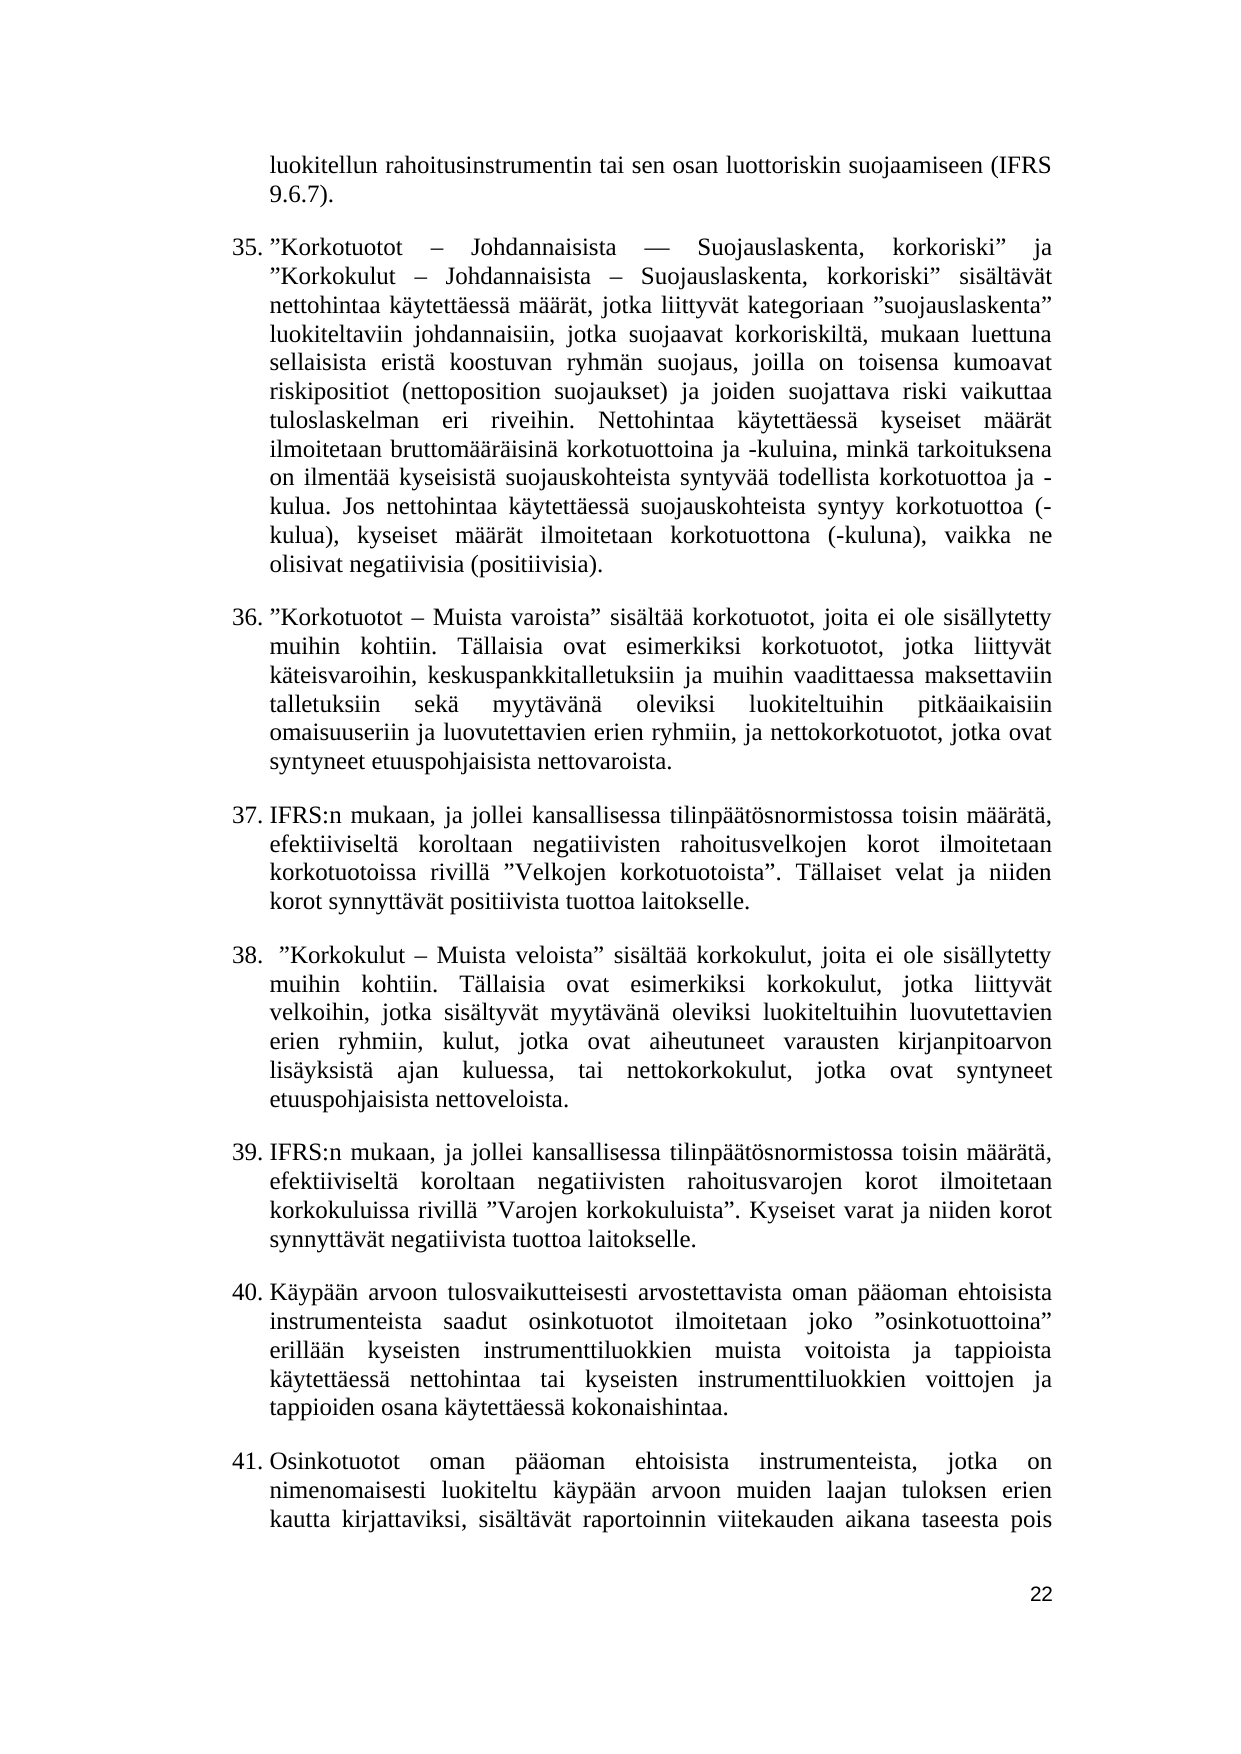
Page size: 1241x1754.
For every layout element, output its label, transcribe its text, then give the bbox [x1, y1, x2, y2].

text ”Korkotuotot – Muista varoista” sisältää korkotuotot, joita ei ole sisällytetty muihin kohtiin. Tällaisia ovat esimerkiksi korkotuotot, jotka liittyvät käteisvaroihin, keskuspankkitalletuksiin ja muihin vaadittaessa maksettaviin talletuksiin sekä myytävänä oleviksi luokiteltuihin pitkäaikaisiin omaisuuseriin ja luovutettavien erien ryhmiin, ja nettokorkotuotot, jotka ovat syntyneet etuuspohjaisista nettovaroista. [232, 602, 1053, 775]
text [232, 150, 1053, 207]
text ”Korkokulut – Muista veloista” sisältää korkokulut, joita ei ole sisällytetty muihin kohtiin. Tällaisia ovat esimerkiksi korkokulut, jotka liittyvät velkoihin, jotka sisältyvät myytävänä oleviksi luokiteltuihin luovutettavien erien ryhmiin, kulut, jotka ovat aiheutuneet varausten kirjanpitoarvon lisäyksistä ajan kuluessa, tai nettokorkokulut, jotka ovat syntyneet etuuspohjaisista nettoveloista. [232, 940, 1053, 1112]
text ”Korkotuotot – Johdannaisista — Suojauslaskenta, korkoriski” ja ”Korkokulut – Johdannaisista – Suojauslaskenta, korkoriski” sisältävät nettohintaa käytettäessä määrät, jotka liittyvät kategoriaan ”suojauslaskenta” luokiteltaviin johdannaisiin, jotka suojaavat korkoriskiltä, mukaan luettuna sellaisista eristä koostuvan ryhmän suojaus, joilla on toisensa kumoavat riskipositiot (nettoposition suojaukset) ja joiden suojattava riski vaikuttaa tuloslaskelman eri riveihin. Nettohintaa käytettäessä kyseiset määrät ilmoitetaan bruttomääräisinä korkotuottoina ja -kuluina, minkä tarkoituksena on ilmentää kyseisistä suojauskohteista syntyvää todellista korkotuottoa ja -kulua. Jos nettohintaa käytettäessä suojauskohteista syntyy korkotuottoa (-kulua), kyseiset määrät ilmoitetaan korkotuottona (-kuluna), vaikka ne olisivat negatiivisia (positiivisia). [232, 232, 1053, 577]
text IFRS:n mukaan, ja jollei kansallisessa tilinpäätösnormistossa toisin määrätä, efektiiviseltä koroltaan negatiivisten rahoitusvarojen korot ilmoitetaan korkokuluissa rivillä ”Varojen korkokuluista”. Kyseiset varat ja niiden korot synnyttävät negatiivista tuottoa laitokselle. [232, 1137, 1053, 1252]
text Käypään arvoon tulosvaikutteisesti arvostettavista oman pääoman ehtoisista instrumenteista saadut osinkotuotot ilmoitetaan joko ”osinkotuottoina” erillään kyseisten instrumenttiluokkien muista voitoista ja tappioista käytettäessä nettohintaa tai kyseisten instrumenttiluokkien voittojen ja tappioiden osana käytettäessä kokonaishintaa. [232, 1277, 1053, 1421]
text IFRS:n mukaan, ja jollei kansallisessa tilinpäätösnormistossa toisin määrätä, efektiiviseltä koroltaan negatiivisten rahoitusvelkojen korot ilmoitetaan korkotuotoissa rivillä ”Velkojen korkotuotoista”. Tällaiset velat ja niiden korot synnyttävät positiivista tuottoa laitokselle. [232, 800, 1053, 915]
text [232, 1446, 1053, 1532]
